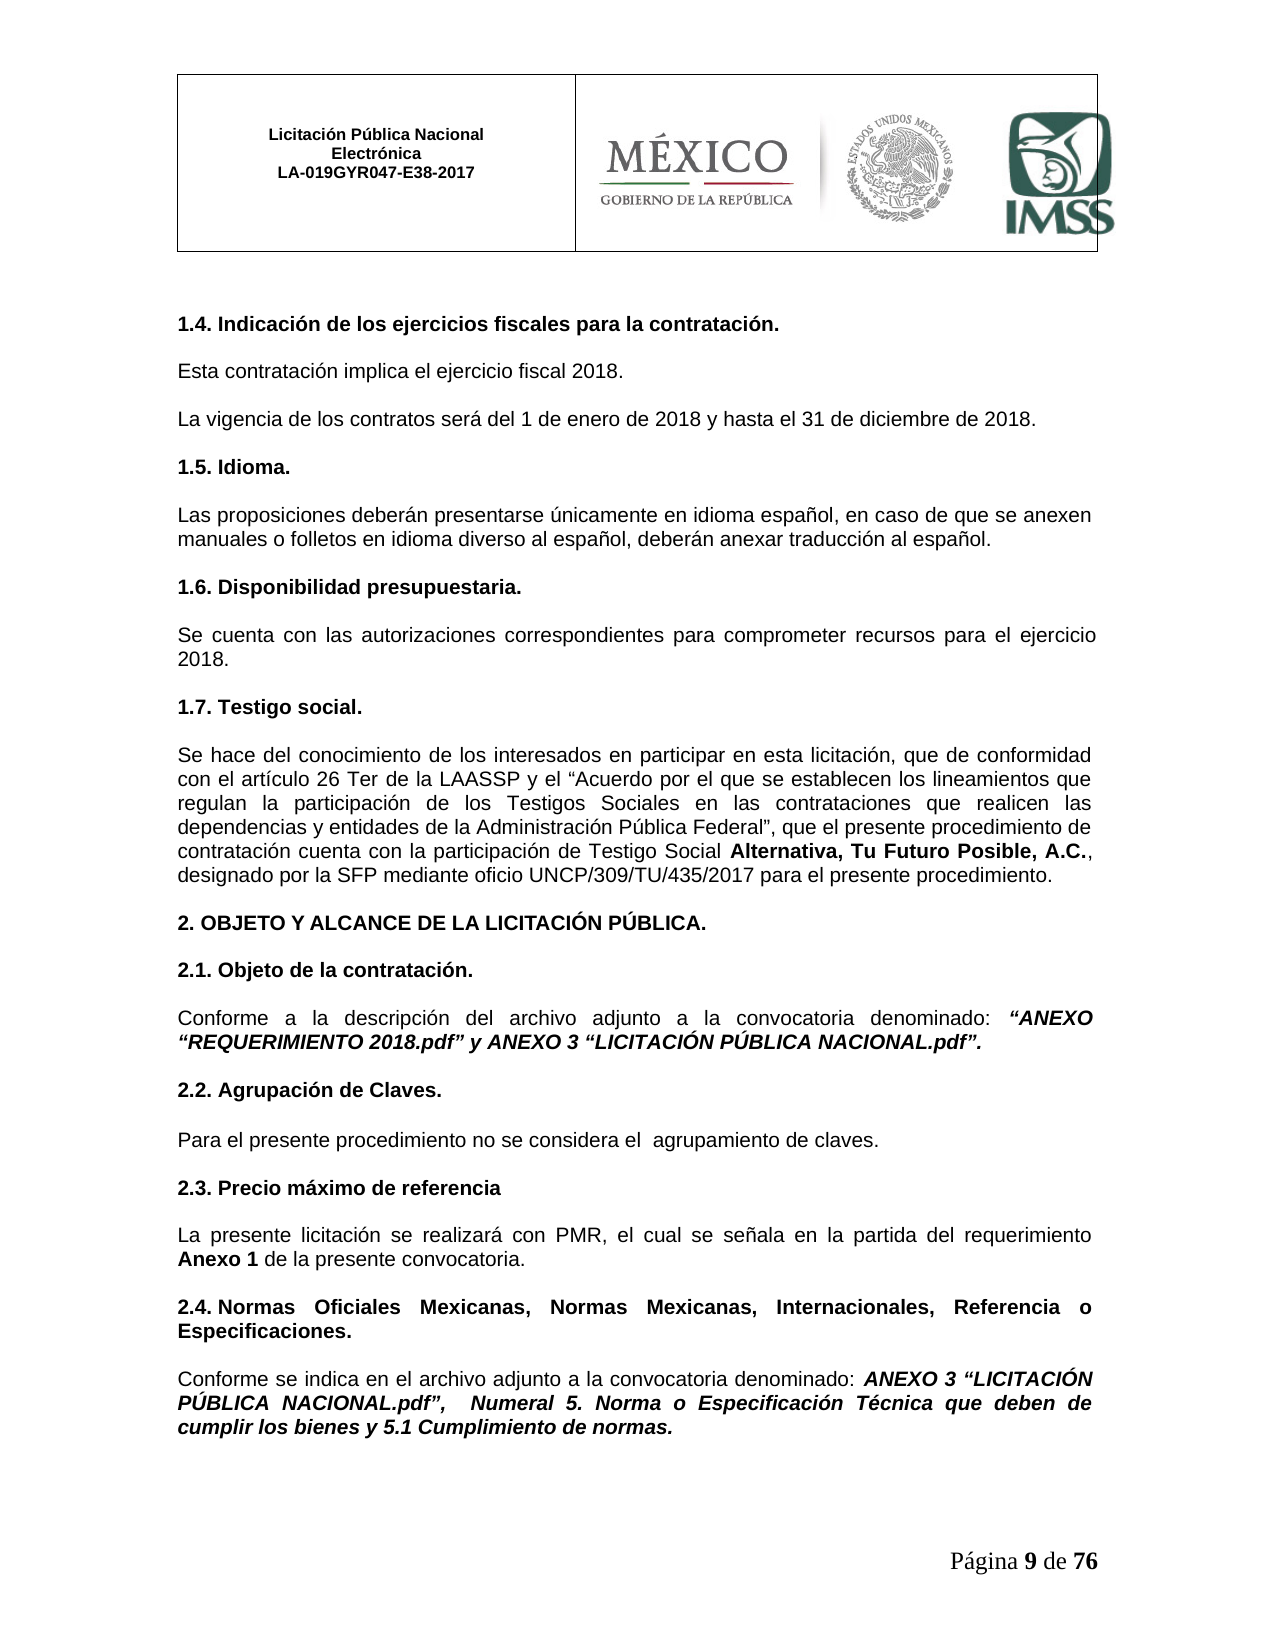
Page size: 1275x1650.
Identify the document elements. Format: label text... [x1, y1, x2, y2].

subtitle Agrupación de Claves. [177, 1078, 1093, 1102]
subtitle Objeto de la contratación. [177, 958, 1093, 982]
picture [1098, 102, 1116, 241]
subtitle OBJETO Y ALCANCE DE LA LICITACIÓN PÚBLICA. [177, 910, 1093, 934]
text Se cuenta con las autorizaciones correspondientes para comprometer recursos para el ejercicio 2018. [177, 623, 1098, 671]
text Esta contratación implica el ejercicio fiscal 2018. [177, 359, 1093, 383]
subtitle Precio máximo de referencia [177, 1175, 1093, 1199]
text Para el presente procedimiento no se considera el agrupamiento de claves. [177, 1127, 1093, 1151]
text La presente licitación se realizará con PMR, el cual se señala en la partida del requerimiento Anexo 1 de la presente convocatoria. [177, 1223, 1093, 1271]
text Conforme a la descripción del archivo adjunto a la convocatoria denominado: “ANEXO “REQUERIMIENTO 2018.pdf” y ANEXO 3 “LICITACIÓN PÚBLICA NACIONAL.pdf”. [177, 1006, 1093, 1054]
text La vigencia de los contratos será del 1 de enero de 2018 y hasta el 31 de diciembre de 2018. [177, 407, 1093, 431]
subtitle Normas Oficiales Mexicanas, Normas Mexicanas, Internacionales, Referencia o Especificaciones. [177, 1295, 1093, 1343]
picture [1001, 102, 1097, 241]
picture [597, 101, 957, 233]
text Las proposiciones deberán presentarse únicamente en idioma español, en caso de que se anexen manuales o folletos en idioma diverso al español, deberán anexar traducción al español. [177, 503, 1093, 551]
subtitle Indicación de los ejercicios fiscales para la contratación. [177, 311, 1093, 335]
text Conforme se indica en el archivo adjunto a la convocatoria denominado: ANEXO 3 “LICITACIÓN PÚBLICA NACIONAL.pdf”, Numeral 5. Norma o Especificación Técnica que deben de cumplir los bienes y 5.1 Cumplimiento de normas. [177, 1367, 1093, 1439]
subtitle Disponibilidad presupuestaria. [177, 575, 1093, 599]
subtitle Testigo social. [177, 695, 1093, 719]
subtitle Idioma. [177, 455, 1093, 479]
text Se hace del conocimiento de los interesados en participar en esta licitación, que de conformidad con el artículo 26 Ter de la LAASSP y el “Acuerdo por el que se establecen los lineamientos que regulan la participación de los Testigos Sociales en las contrataciones que realicen las dependencias y entidades de la Administración Pública Federal”, que el presente procedimiento de contratación cuenta con la participación de Testigo Social Alternativa, Tu Futuro Posible, A.C., designado por la SFP mediante oficio UNCP/309/TU/435/2017 para el presente procedimiento. [177, 743, 1093, 886]
